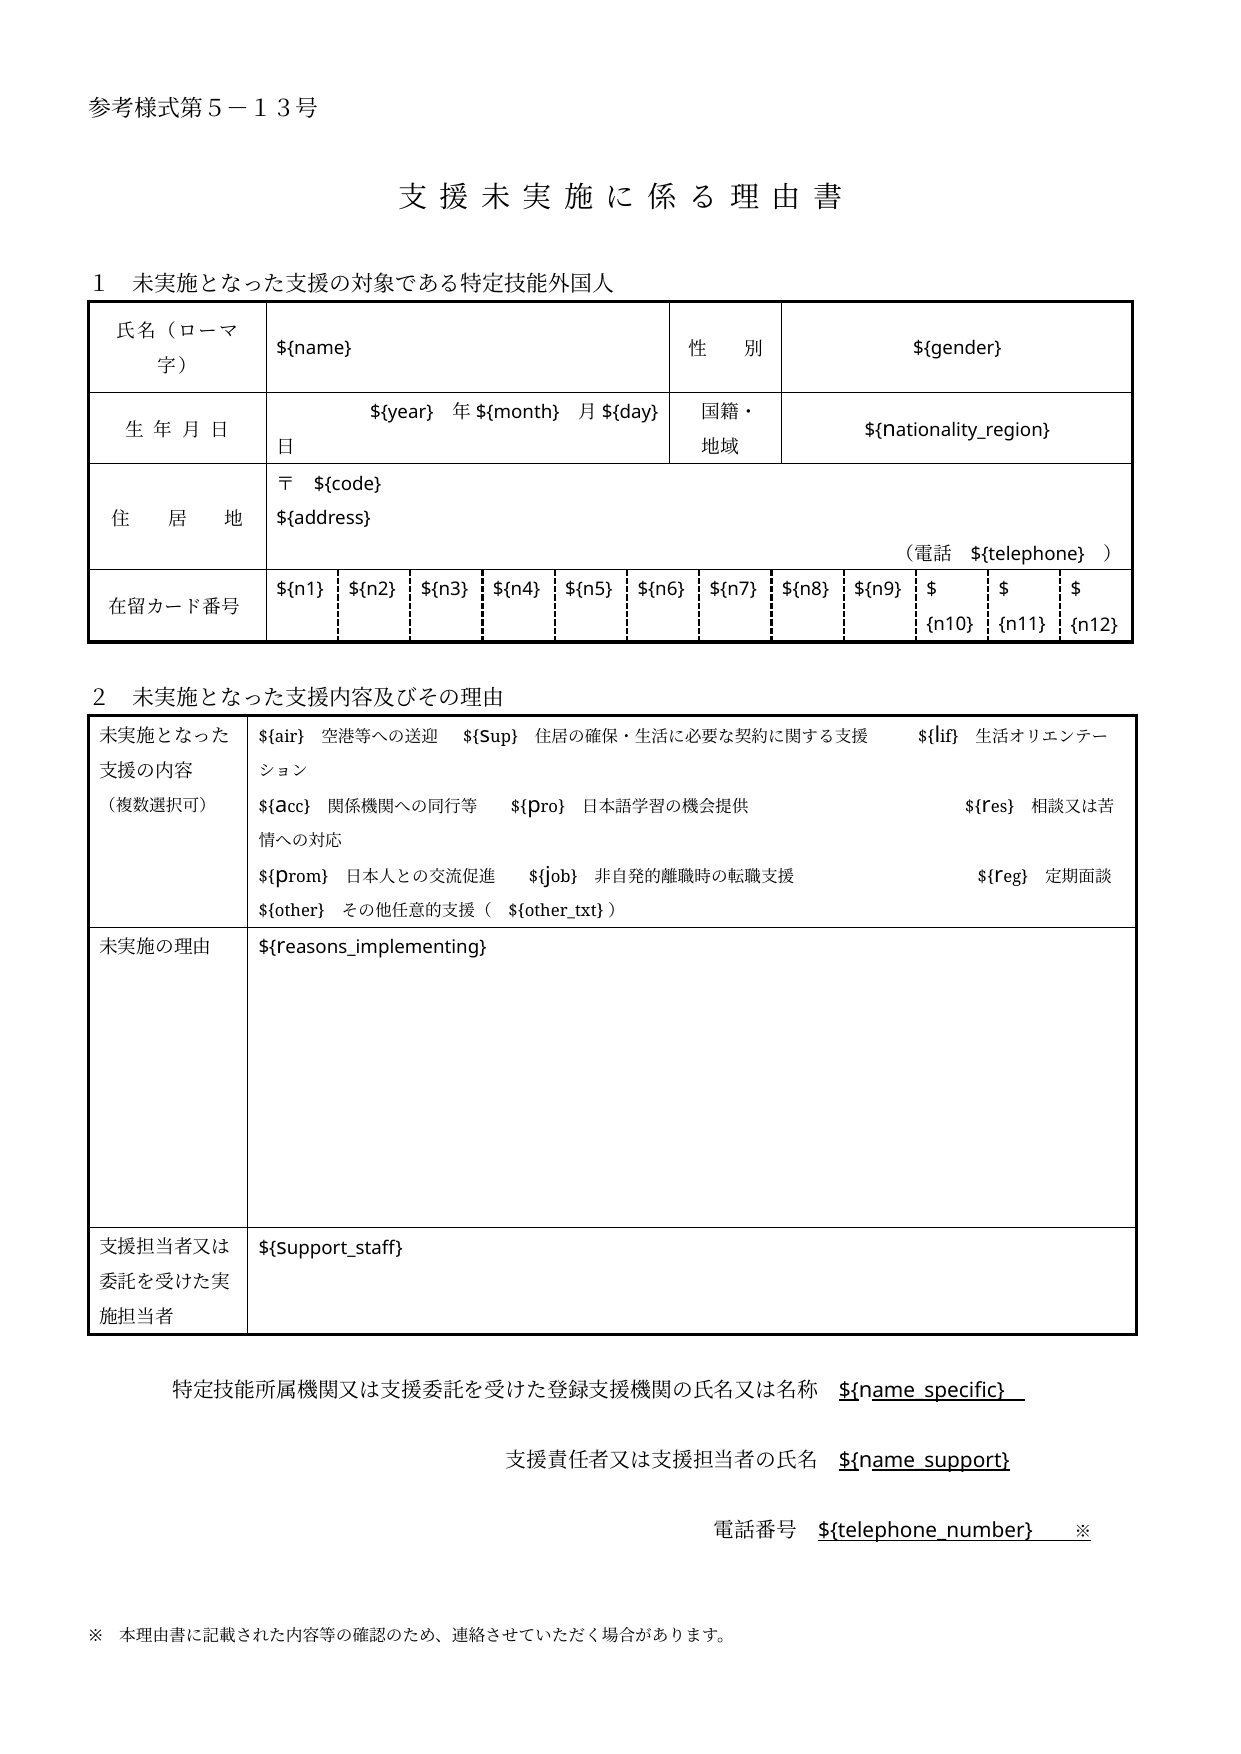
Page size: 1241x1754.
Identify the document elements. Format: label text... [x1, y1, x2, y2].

text 参考様式第５－１３号 [89, 89, 1152, 124]
table_cell 在留カード番号 [90, 570, 266, 640]
table_cell ${n3} [410, 570, 482, 640]
table_header ${air} 空港等への送迎 ${sup} 住居の確保・生活に必要な契約に関する支援 ${lif} 生活オリエンテーション ${acc} 関係機関への同行等 ${pro} 日本語学習の機会提供 ${res} 相談又は苦情への対応 ${prom} 日本人との交流促進 ${job} 非自発的離職時の転職支援 ${reg} 定期面談 ${other} その他任意的支援（ ${other_txt} ） [248, 717, 1135, 927]
table_header 性 別 [670, 303, 781, 392]
table_cell 生 年 月 日 [90, 393, 266, 463]
table_cell 住 居 地 [90, 464, 266, 569]
table_header ${name} [267, 303, 669, 392]
table_cell ${n2} [338, 570, 410, 640]
table_cell 国籍・ 地域 [670, 393, 781, 463]
table_cell ${n11} [988, 570, 1060, 640]
table_cell ${n1} [267, 570, 338, 640]
table_cell ${year} 年 ${month} 月 ${day} 日 [267, 393, 669, 463]
table_cell ${reasons_implementing} [248, 928, 1135, 1227]
table_header 未実施となった支援の内容 （複数選択可） [90, 717, 247, 927]
table_cell ${n7} [699, 570, 771, 640]
text 支援責任者又は支援担当者の氏名 ${name_support} [89, 1441, 1152, 1476]
table_cell ${n8} [771, 570, 843, 640]
text １ 未実施となった支援の対象である特定技能外国人 [89, 264, 1152, 299]
table_cell 支援担当者又は委託を受けた実施担当者 [90, 1228, 247, 1333]
table_cell 未実施の理由 [90, 928, 247, 1227]
table_header ${gender} [782, 303, 1131, 392]
table_cell ${n4} [483, 570, 554, 640]
table_cell ${support_staff} [248, 1228, 1135, 1333]
text 特定技能所属機関又は支援委託を受けた登録支援機関の氏名又は名称 ${name_specific} [89, 1371, 1152, 1406]
table_cell 〒 ${code} ${address} （電話 ${telephone} ） [267, 464, 1131, 569]
table_cell ${nationality_region} [782, 393, 1131, 463]
text ２ 未実施となった支援内容及びその理由 [89, 678, 1152, 713]
text ※ 本理由書に記載された内容等の確認のため、連絡させていただく場合があります。 [89, 1616, 1152, 1651]
table_header 氏名（ローマ字） [90, 303, 266, 392]
table_cell ${n9} [844, 570, 916, 640]
text 電話番号 ${telephone_number} ※ [89, 1511, 1152, 1546]
table_cell ${n10} [916, 570, 988, 640]
table_cell ${n6} [627, 570, 699, 640]
table_cell ${n12} [1060, 570, 1131, 640]
text 支援未実施に係る理由書 [89, 159, 1152, 229]
table_cell ${n5} [555, 570, 627, 640]
